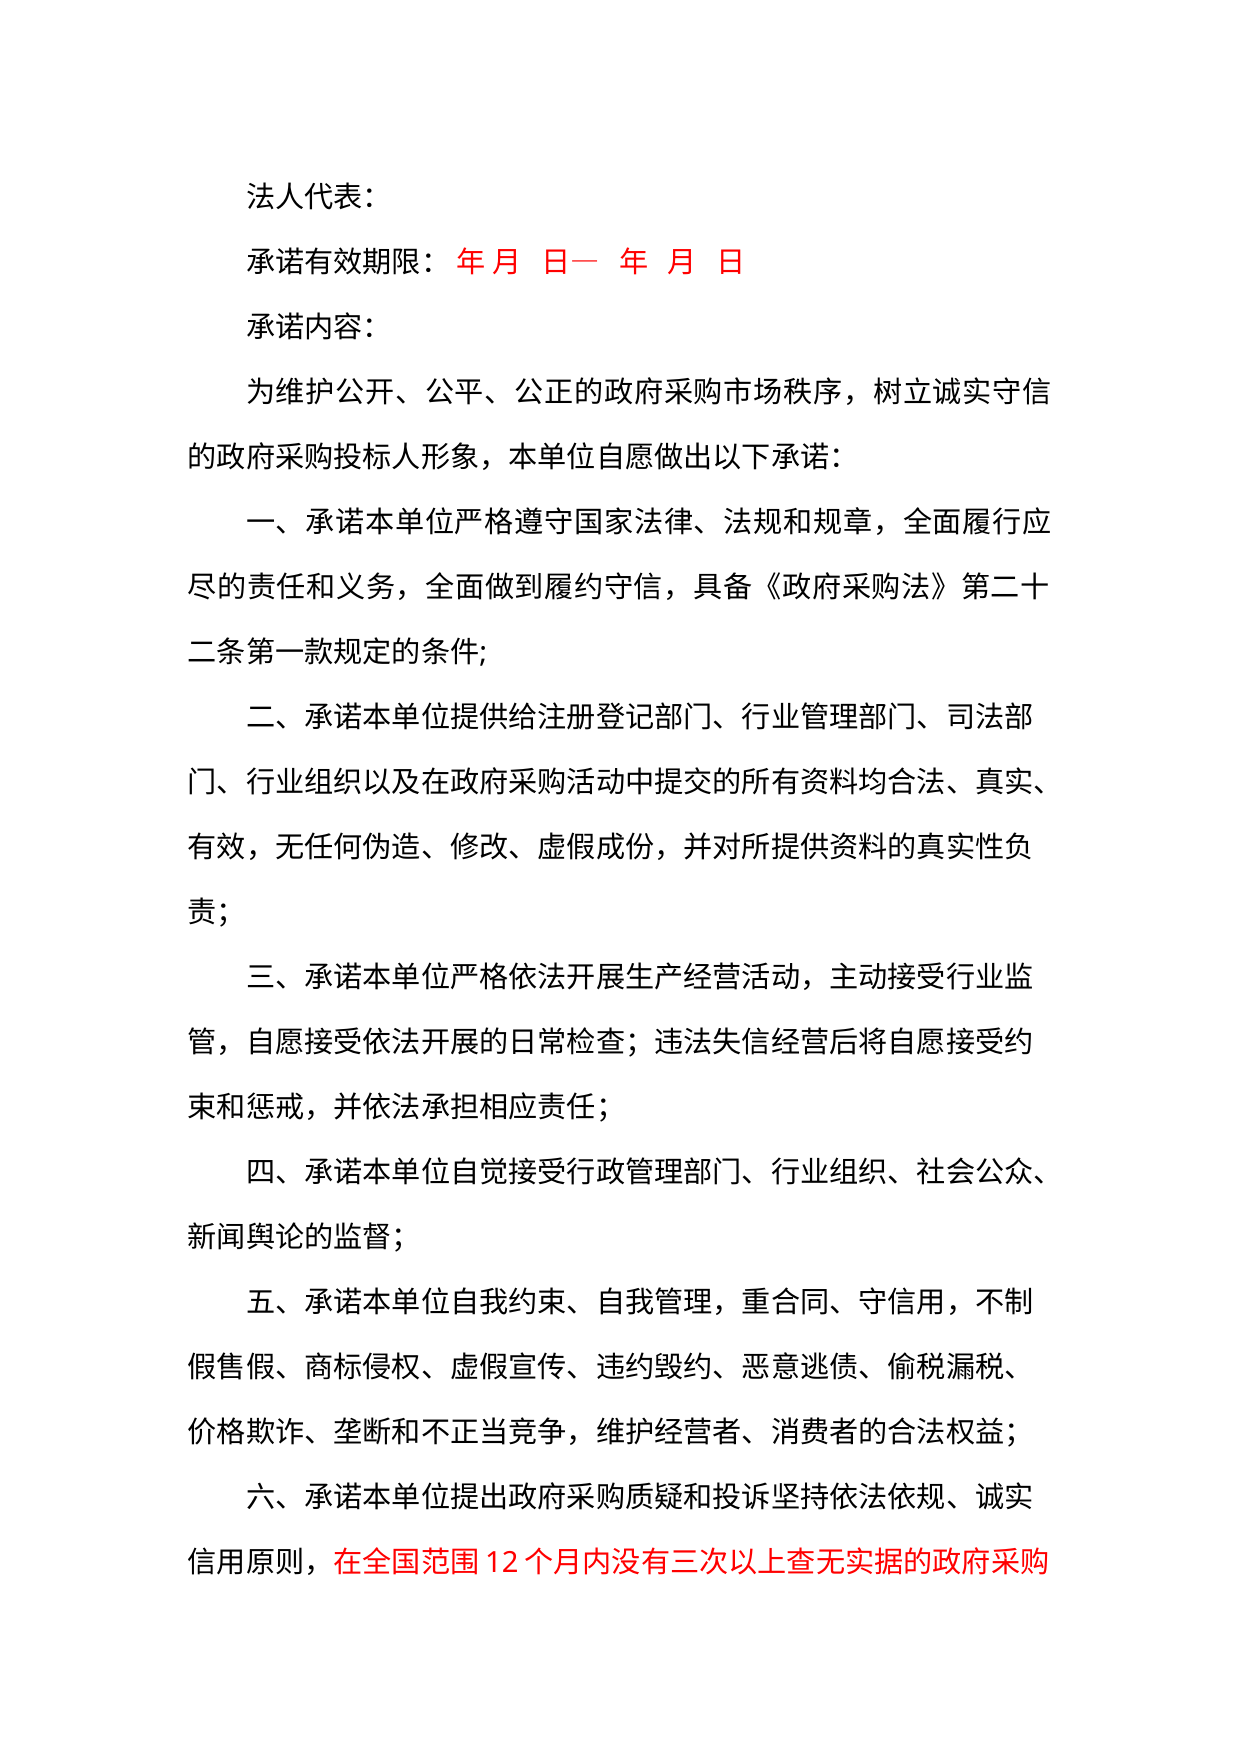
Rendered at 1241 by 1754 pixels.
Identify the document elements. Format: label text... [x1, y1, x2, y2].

text 承诺有效期限： 年 月 日— 年 月 日 [187, 227, 1053, 292]
text 三、承诺本单位严格依法开展生产经营活动，主动接受行业监管，自愿接受依法开展的日常检查；违法失信经营后将自愿接受约束和惩戒，并依法承担相应责任； [187, 942, 1053, 1137]
text 二、承诺本单位提供给注册登记部门、行业管理部门、司法部门、行业组织以及在政府采购活动中提交的所有资料均合法、真实、有效，无任何伪造、修改、虚假成份，并对所提供资料的真实性负责； [187, 682, 1053, 942]
text 为维护公开、公平、公正的政府采购市场秩序，树立诚实守信的政府采购投标人形象，本单位自愿做出以下承诺： [187, 357, 1053, 487]
text 四、承诺本单位自觉接受行政管理部门、行业组织、社会公众、新闻舆论的监督； [187, 1137, 1053, 1267]
text 五、承诺本单位自我约束、自我管理，重合同、守信用，不制假售假、商标侵权、虚假宣传、违约毁约、恶意逃债、偷税漏税、价格欺诈、垄断和不正当竞争，维护经营者、消费者的合法权益； [187, 1267, 1053, 1462]
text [187, 1462, 1053, 1592]
text 承诺内容： [187, 292, 1053, 357]
text 一、承诺本单位严格遵守国家法律、法规和规章，全面履行应尽的责任和义务，全面做到履约守信，具备《政府采购法》第二十二条第一款规定的条件; [187, 487, 1053, 682]
text 法人代表： [187, 162, 1053, 227]
